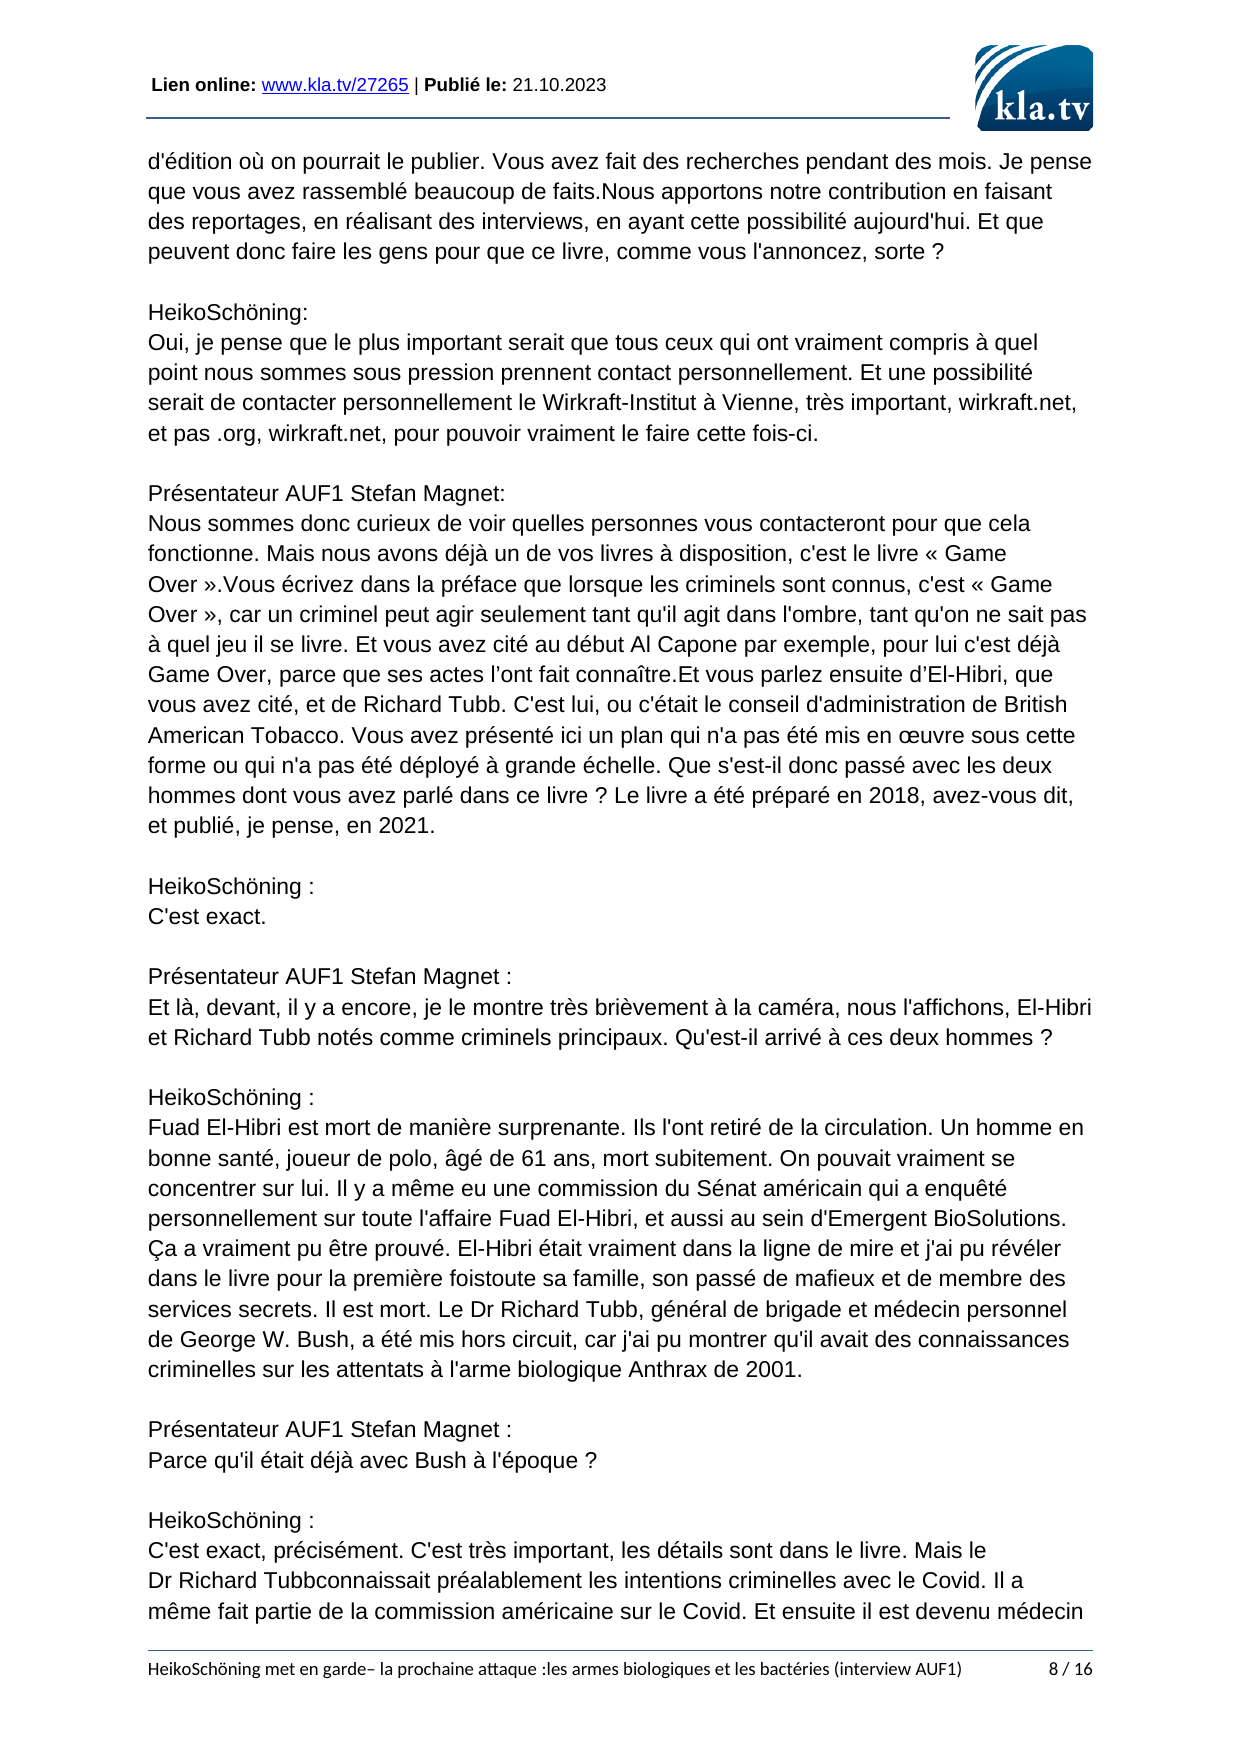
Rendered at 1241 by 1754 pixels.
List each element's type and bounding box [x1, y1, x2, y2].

text [148, 148, 1093, 1624]
